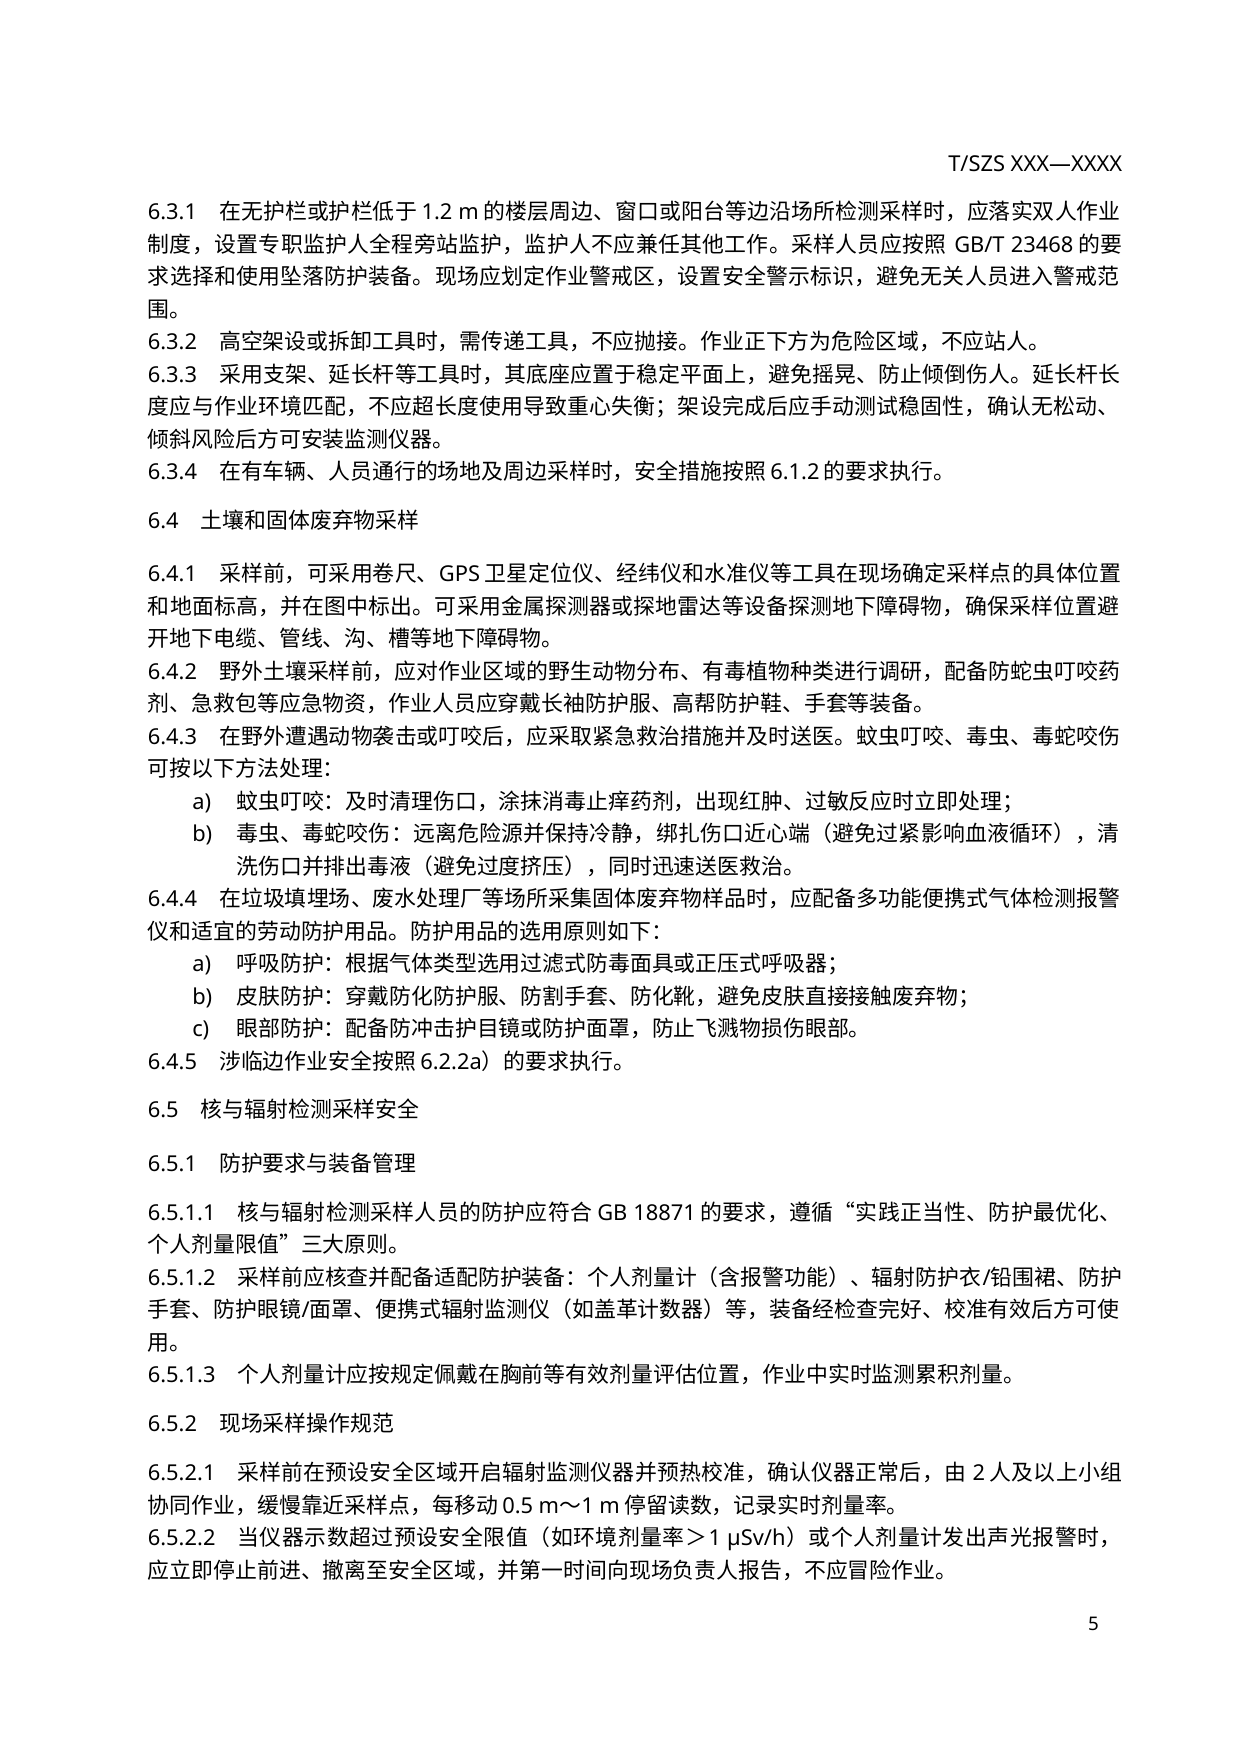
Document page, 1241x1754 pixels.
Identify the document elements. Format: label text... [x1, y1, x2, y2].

text 在野外遭遇动物袭击或叮咬后，应采取紧急救治措施并及时送医。蚊虫叮咬、毒虫、毒蛇咬伤可按以下方法处理： [148, 718, 1122, 783]
text 在无护栏或护栏低于1.2 m的楼层周边、窗口或阳台等边沿场所检测采样时，应落实双人作业制度，设置专职监护人全程旁站监护，监护人不应兼任其他工作。采样人员应按照GB/T 23468的要求选择和使用坠落防护装备。现场应划定作业警戒区，设置安全警示标识，避免无关人员进入警戒范围。 [148, 194, 1122, 324]
text 涉临边作业安全按照6.2.2a）的要求执行。 [148, 1043, 1122, 1076]
text 采用支架、延长杆等工具时，其底座应置于稳定平面上，避免摇晃、防止倾倒伤人。延长杆长度应与作业环境匹配，不应超长度使用导致重心失衡；架设完成后应手动测试稳固性，确认无松动、倾斜风险后方可安装监测仪器。 [148, 356, 1122, 454]
list 毒虫、毒蛇咬伤：远离危险源并保持冷静，绑扎伤口近心端（避免过紧影响血液循环），清洗伤口并排出毒液（避免过度挤压），同时迅速送医救治。 [192, 816, 1122, 881]
text 采样前，可采用卷尺、GPS卫星定位仪、经纬仪和水准仪等工具在现场确定采样点的具体位置和地面标高，并在图中标出。可采用金属探测器或探地雷达等设备探测地下障碍物，确保采样位置避开地下电缆、管线、沟、槽等地下障碍物。 [148, 556, 1122, 653]
text 在有车辆、人员通行的场地及周边采样时，安全措施按照6.1.2的要求执行。 [148, 454, 1122, 486]
list 蚊虫叮咬：及时清理伤口，涂抹消毒止痒药剂，出现红肿、过敏反应时立即处理； [192, 783, 1122, 816]
text 采样前在预设安全区域开启辐射监测仪器并预热校准，确认仪器正常后，由2人及以上小组协同作业，缓慢靠近采样点，每移动0.5 m～1 m停留读数，记录实时剂量率。 [148, 1455, 1122, 1520]
text 个人剂量计应按规定佩戴在胸前等有效剂量评估位置，作业中实时监测累积剂量。 [148, 1357, 1122, 1389]
text 防护要求与装备管理 [148, 1146, 1122, 1178]
text 在垃圾填埋场、废水处理厂等场所采集固体废弃物样品时，应配备多功能便携式气体检测报警仪和适宜的劳动防护用品。防护用品的选用原则如下： [148, 881, 1122, 946]
text 核与辐射检测采样安全 [148, 1092, 1122, 1125]
list 皮肤防护：穿戴防化防护服、防割手套、防化靴，避免皮肤直接接触废弃物； [192, 978, 1122, 1011]
text 采样前应核查并配备适配防护装备：个人剂量计（含报警功能）、辐射防护衣/铅围裙、防护手套、防护眼镜/面罩、便携式辐射监测仪（如盖革计数器）等，装备经检查完好、校准有效后方可使用。 [148, 1259, 1122, 1357]
text 高空架设或拆卸工具时，需传递工具，不应抛接。作业正下方为危险区域，不应站人。 [148, 324, 1122, 356]
text 核与辐射检测采样人员的防护应符合GB 18871的要求，遵循“实践正当性、防护最优化、个人剂量限值”三大原则。 [148, 1194, 1122, 1259]
text 当仪器示数超过预设安全限值（如环境剂量率＞1 μSv/h）或个人剂量计发出声光报警时，应立即停止前进、撤离至安全区域，并第一时间向现场负责人报告，不应冒险作业。 [148, 1520, 1122, 1585]
list 眼部防护：配备防冲击护目镜或防护面罩，防止飞溅物损伤眼部。 [192, 1011, 1122, 1043]
text 现场采样操作规范 [148, 1406, 1122, 1438]
list 呼吸防护：根据气体类型选用过滤式防毒面具或正压式呼吸器； [192, 946, 1122, 978]
text 野外土壤采样前，应对作业区域的野生动物分布、有毒植物种类进行调研，配备防蛇虫叮咬药剂、急救包等应急物资，作业人员应穿戴长袖防护服、高帮防护鞋、手套等装备。 [148, 653, 1122, 718]
text 土壤和固体废弃物采样 [148, 502, 1122, 535]
